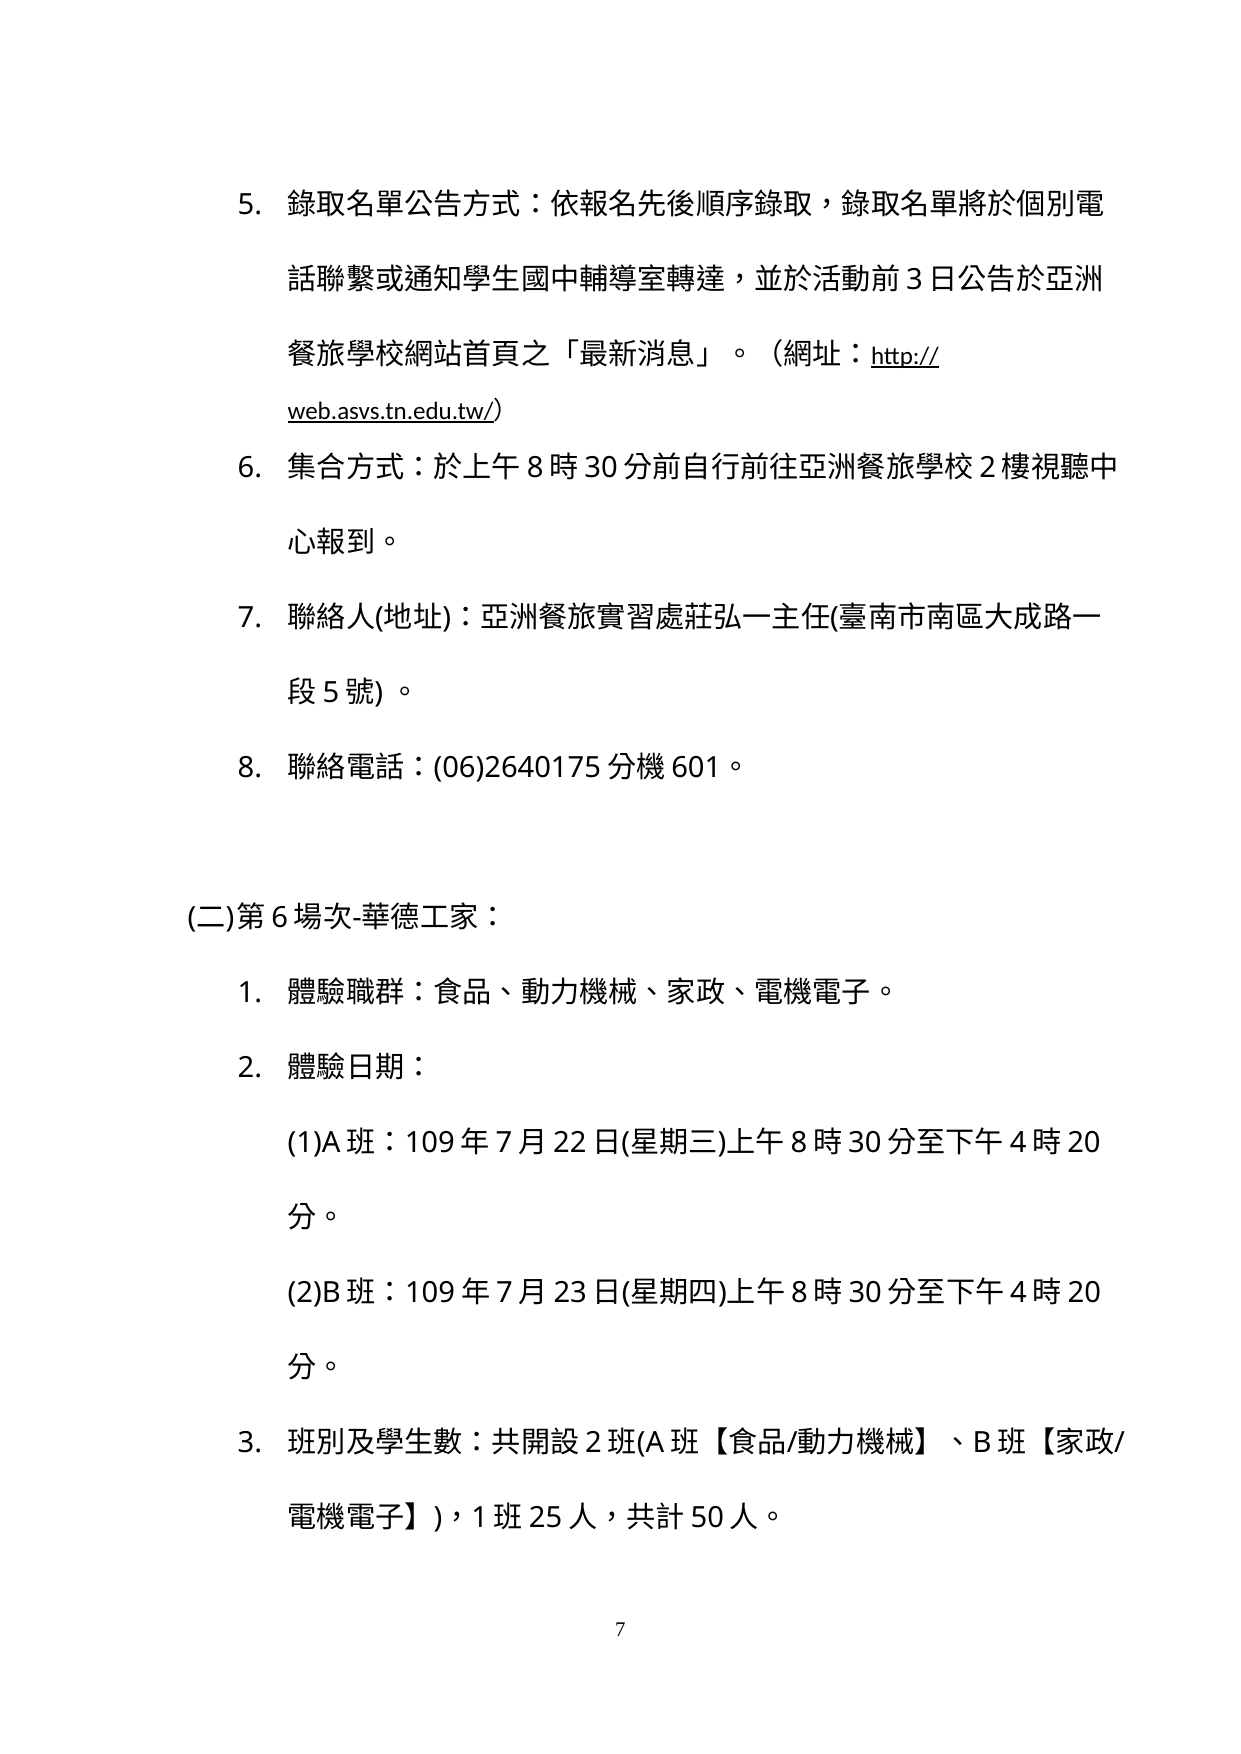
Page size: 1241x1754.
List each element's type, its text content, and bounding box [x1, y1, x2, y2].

list (1)A班：109年7月22日(星期三)上午8時30分至下午4時20分。 [287, 1102, 1128, 1252]
list (2)B班：109年7月23日(星期四)上午8時30分至下午4時20分。 [287, 1252, 1128, 1402]
list 集合方式：於上午8時30分前自行前往亞洲餐旅學校2樓視聽中心報到。 [237, 427, 1128, 577]
list 班別及學生數：共開設2班(A班【食品/動力機械】、B班【家政/電機電子】)，1班25人，共計50人。 [237, 1402, 1128, 1552]
list 體驗職群：食品、動力機械、家政、電機電子。 [237, 952, 1128, 1027]
list 聯絡電話：(06)2640175分機601。 [237, 727, 1128, 802]
list 聯絡人(地址)：亞洲餐旅實習處莊弘一主任(臺南市南區大成路一段5號) 。 [237, 577, 1128, 727]
list 體驗日期： [237, 1027, 1128, 1102]
list 錄取名單公告方式：依報名先後順序錄取，錄取名單將於個別電話聯繫或通知學生國中輔導室轉達，並於活動前3日公告於亞洲餐旅學校網站首頁之「最新消息」。（網址：http://web.asvs.tn.edu.tw/） [237, 164, 1128, 427]
list 第6場次-華德工家： [187, 877, 1128, 952]
